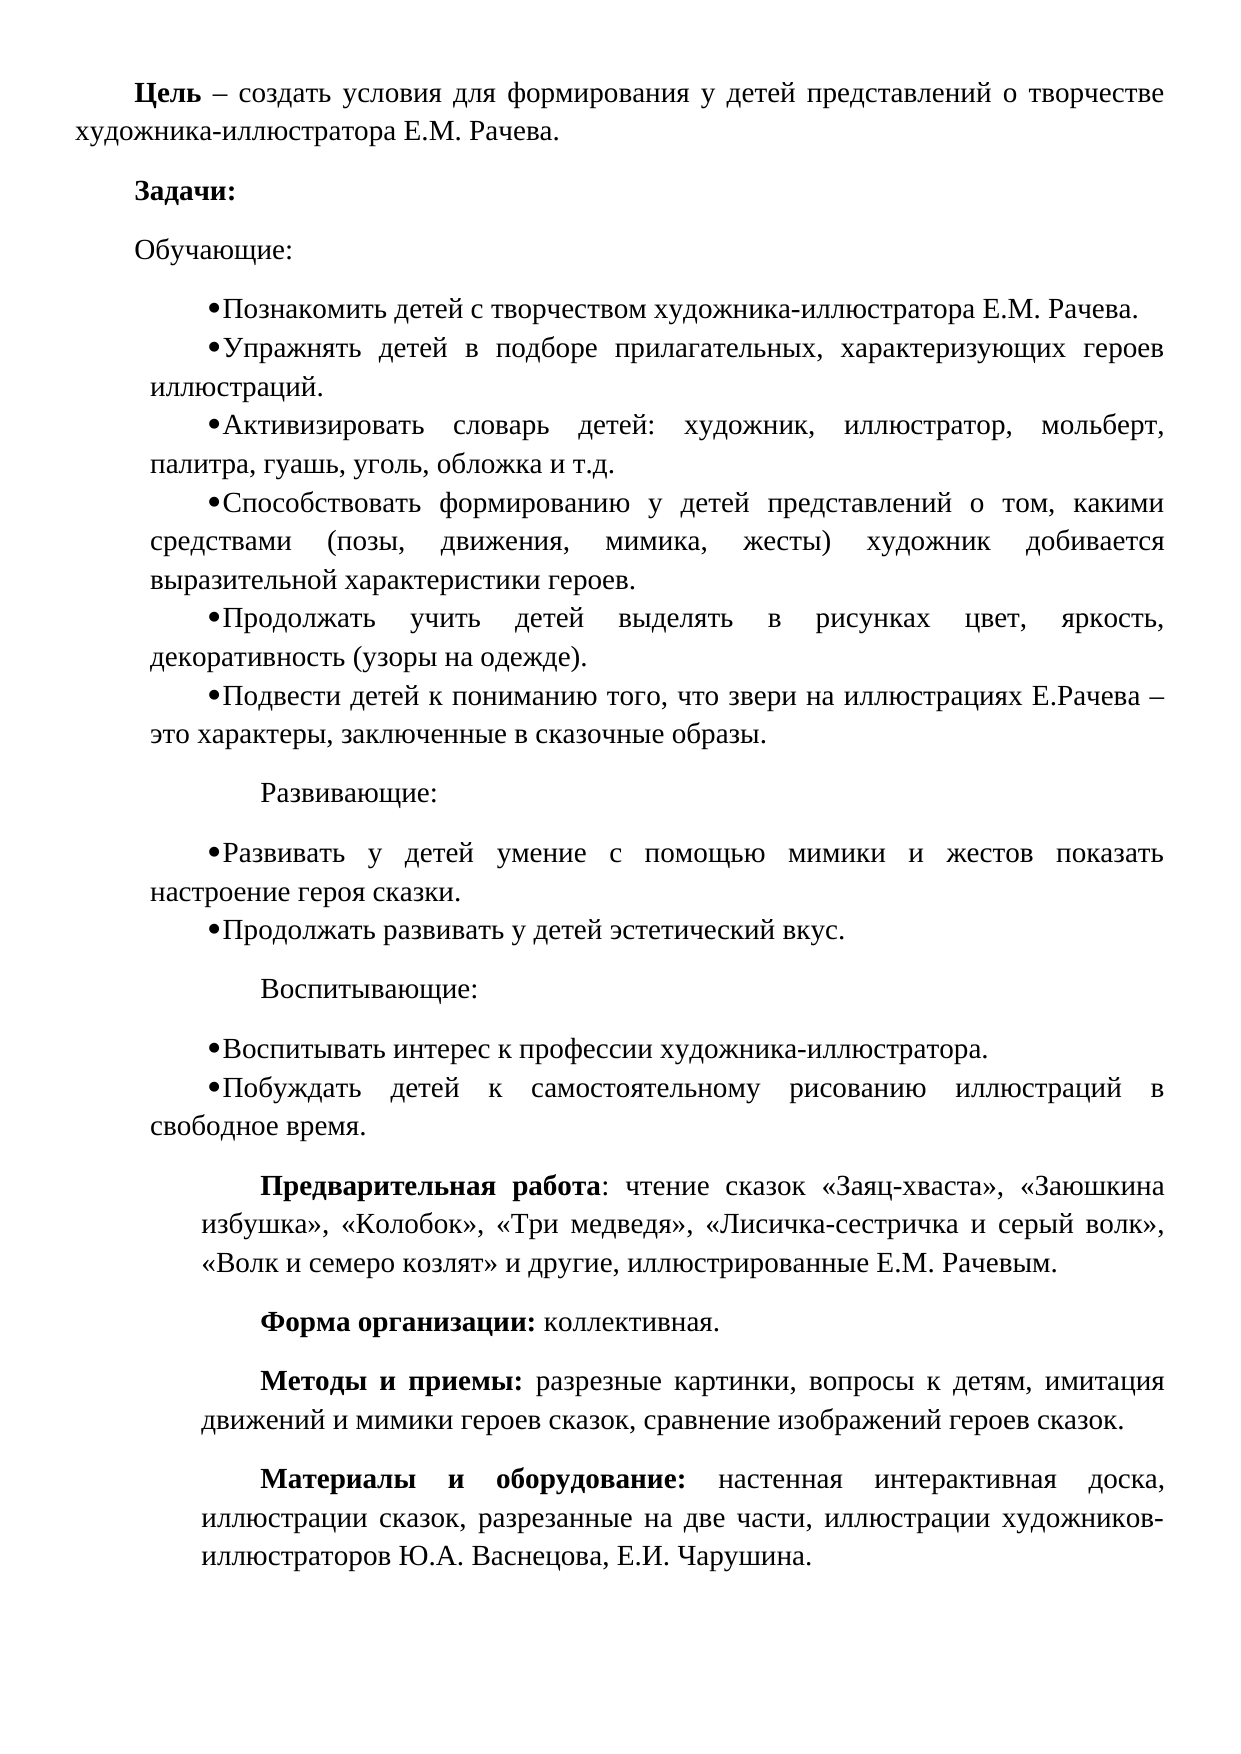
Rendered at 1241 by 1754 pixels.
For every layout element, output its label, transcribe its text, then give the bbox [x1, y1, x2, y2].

list Побуждать детей к самостоятельному рисованию иллюстраций в свободное время. [150, 1070, 1165, 1142]
text Цель – создать условия для формирования у детей представлений о творчестве художника-иллюстратора Е.М. Рачева. [75, 75, 1165, 147]
text Форма организации: коллективная. [201, 1304, 1165, 1338]
text Развивающие: [201, 776, 1165, 809]
text Воспитывающие: [201, 972, 1165, 1005]
text Обучающие: [75, 232, 1165, 266]
list Развивать у детей умение с помощью мимики и жестов показать настроение героя сказки. [150, 835, 1165, 907]
list Познакомить детей с творчеством художника-иллюстратора Е.М. Рачева. [150, 292, 1165, 325]
text Методы и приемы: разрезные картинки, вопросы к детям, имитация движений и мимики героев сказок, сравнение изображений героев сказок. [201, 1363, 1165, 1436]
text Предварительная работа: чтение сказок «Заяц-хваста», «Заюшкина избушка», «Колобок», «Три медведя», «Лисичка-сестричка и серый волк», «Волк и семеро козлят» и другие, иллюстрированные Е.М. Рачевым. [201, 1168, 1165, 1278]
list Способствовать формированию у детей представлений о том, какими средствами (позы, движения, мимика, жесты) художник добивается выразительной характеристики героев. [150, 485, 1165, 595]
list Активизировать словарь детей: художник, иллюстратор, мольберт, палитра, гуашь, уголь, обложка и т.д. [150, 407, 1165, 480]
list Продолжать развивать у детей эстетический вкус. [150, 912, 1165, 946]
list Подвести детей к пониманию того, что звери на иллюстрациях Е.Рачева – это характеры, заключенные в сказочные образы. [150, 678, 1165, 750]
list Воспитывать интерес к профессии художника-иллюстратора. [150, 1031, 1165, 1065]
text Материалы и оборудование: настенная интерактивная доска, иллюстрации сказок, разрезанные на две части, иллюстрации художников-иллюстраторов Ю.А. Васнецова, Е.И. Чарушина. [201, 1461, 1165, 1572]
list Упражнять детей в подборе прилагательных, характеризующих героев иллюстраций. [150, 330, 1165, 402]
list Продолжать учить детей выделять в рисунках цвет, яркость, декоративность (узоры на одежде). [150, 600, 1165, 673]
text Задачи: [75, 173, 1165, 206]
